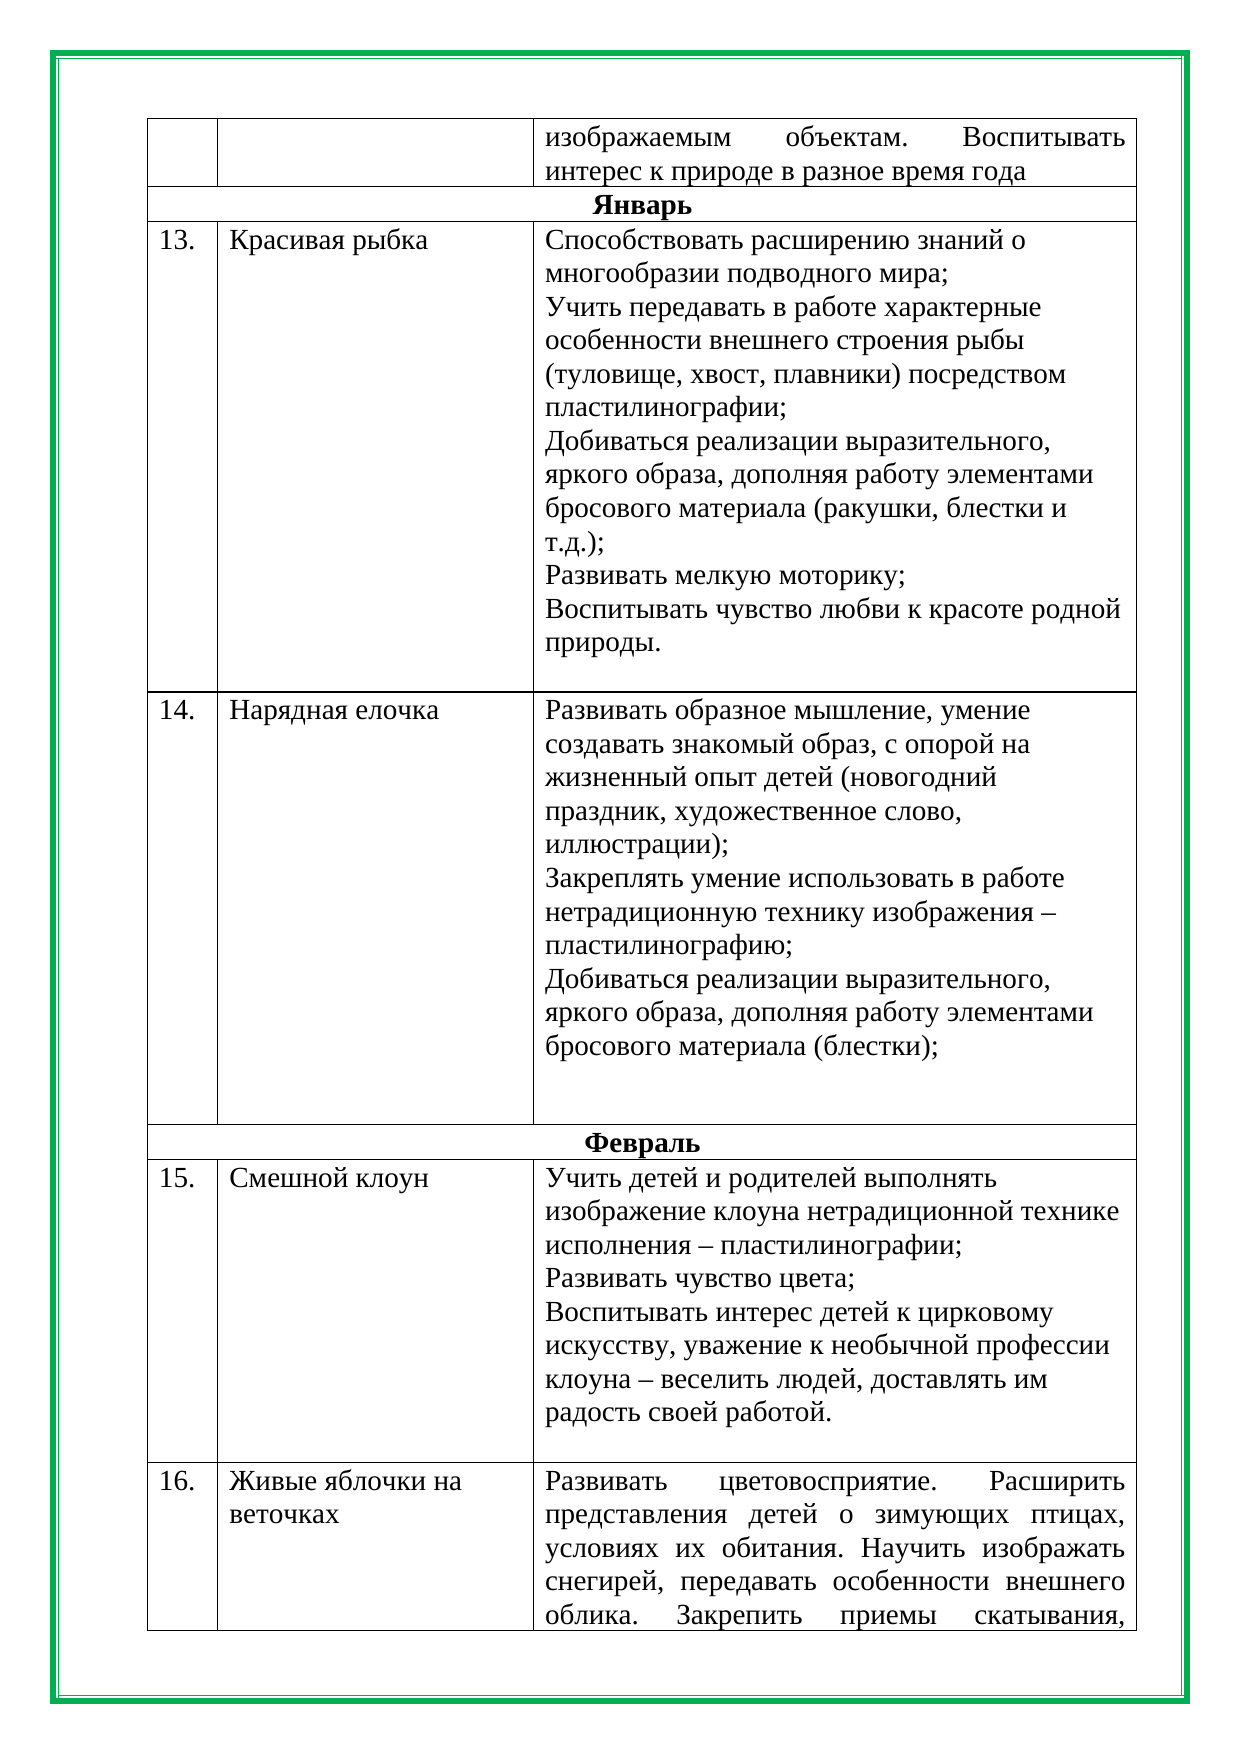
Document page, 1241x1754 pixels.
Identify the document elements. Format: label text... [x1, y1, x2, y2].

table_cell [148, 860, 217, 1292]
table_cell Красивая рыбка [218, 390, 533, 859]
table_cell Зима в лесу [218, 119, 533, 354]
table_cell Способствовать расширению знаний о многообразии подводного мира; Учить передавать в работе характерные особенности внешнего строения рыбы (туловище, хвост, плавники) посредством пластилинографии; Добиваться реализации выразительного, яркого образа, дополняя работу элементами бросового материала (ракушки, блестки и т.д.); Развивать мелкую моторику; Воспитывать чувство любви к красоте родной природы. [534, 390, 1136, 859]
table_cell [148, 119, 217, 354]
table_cell Январь [148, 355, 1136, 388]
table_cell [148, 1328, 217, 1629]
table_cell [148, 390, 217, 859]
table_cell Нарядная елочка [218, 860, 533, 1292]
table_cell Учить детей и родителей выполнять изображение клоуна нетрадиционной технике исполнения – пластилинографии; Развивать чувство цвета; Воспитывать интерес детей к цирковому искусству, уважение к необычной профессии клоуна – веселить людей, доставлять им радость своей работой. [534, 1328, 1136, 1629]
table_cell Развивать чувство цвета, закрепить знания об оттенках белого. Ознакомить детей с понятием «пейзаж». Продолжать учить наносить рельефный рисунок с помощью стеки для придания выразительности изображаемым объектам. Воспитывать интерес к природе в разное время года [534, 119, 1136, 354]
table_cell Развивать образное мышление, умение создавать знакомый образ, с опорой на жизненный опыт детей (новогодний праздник, художественное слово, иллюстрации); Закреплять умение использовать в работе нетрадиционную технику изображения – пластилинографию; Добиваться реализации выразительного, яркого образа, дополняя работу элементами бросового материала (блестки); [534, 860, 1136, 1292]
table_cell Февраль [148, 1293, 1136, 1326]
table_cell Смешной клоун [218, 1328, 533, 1629]
